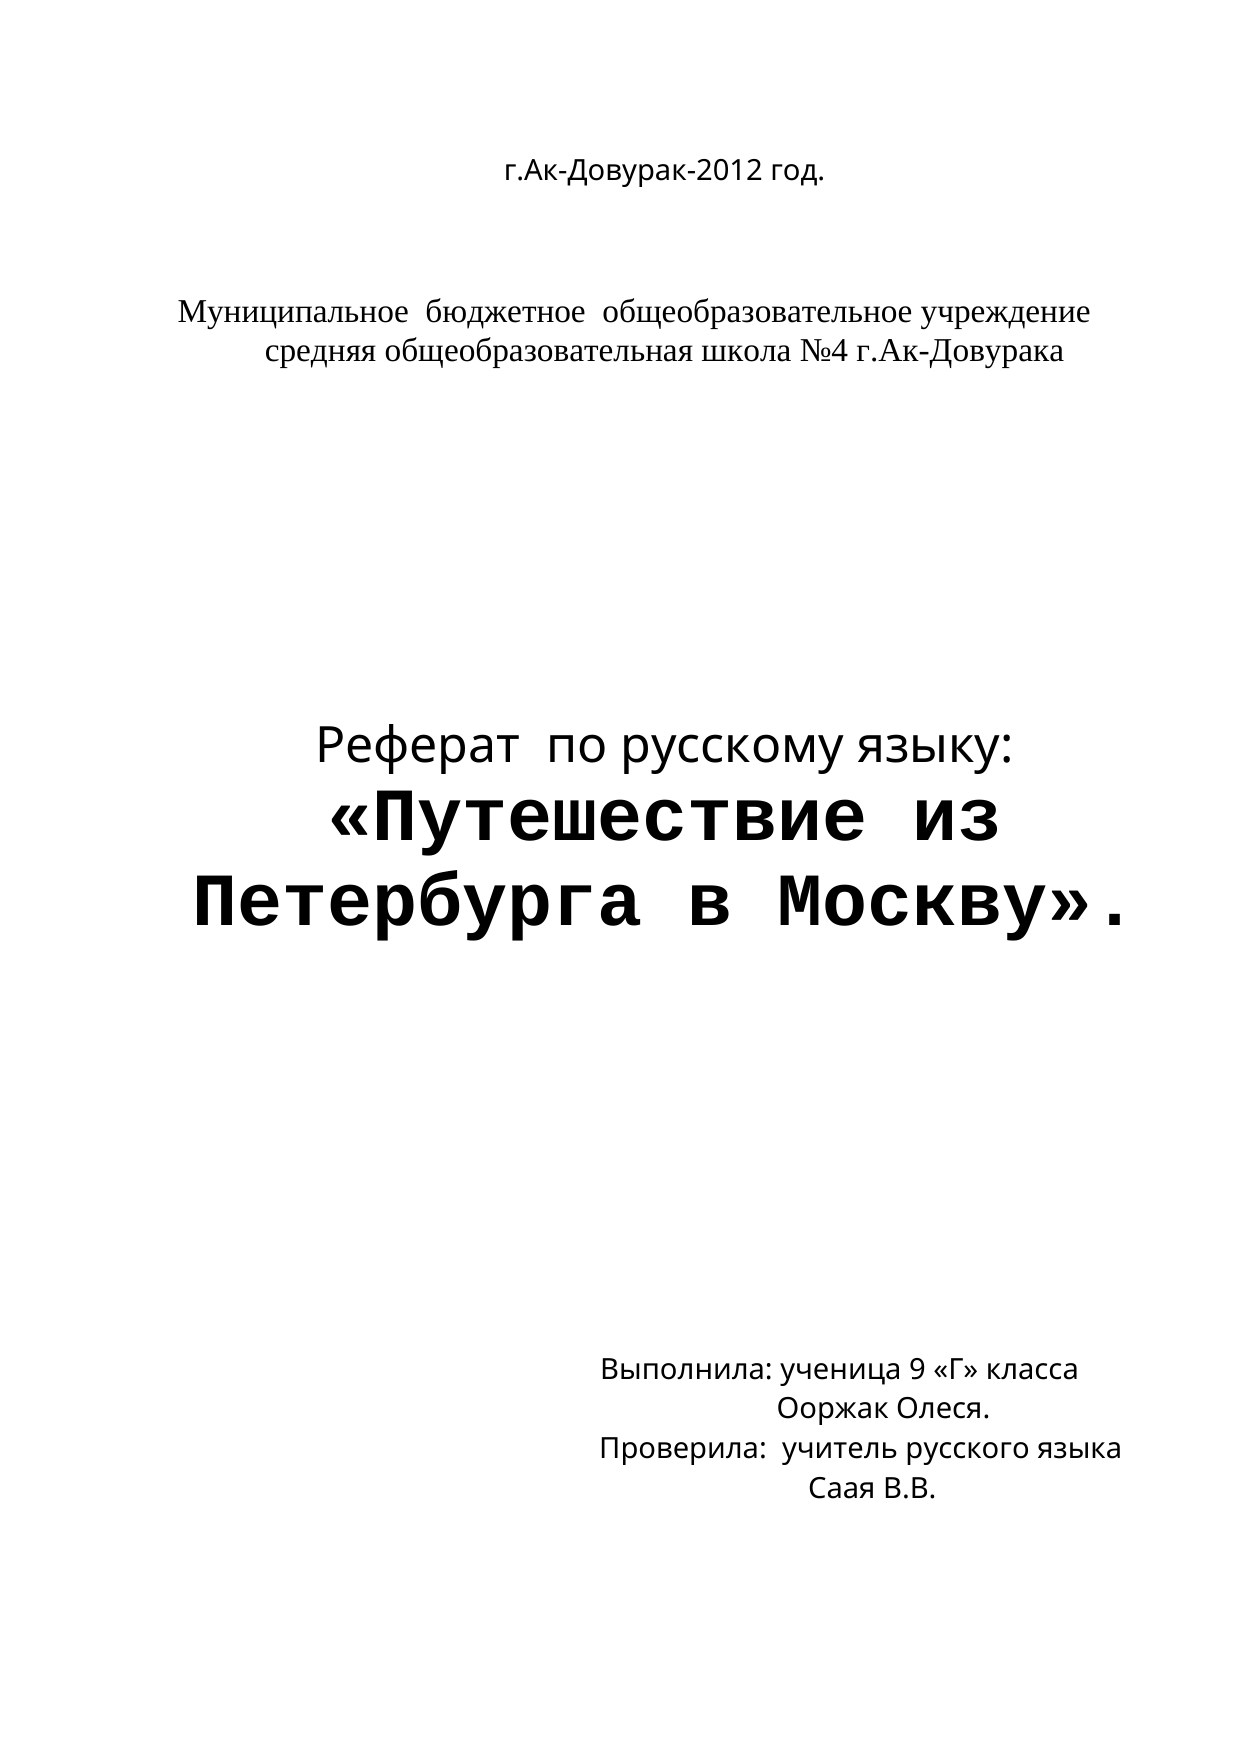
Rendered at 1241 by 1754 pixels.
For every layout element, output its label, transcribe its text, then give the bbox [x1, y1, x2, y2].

text Проверила: учитель русского языка [177, 1427, 1152, 1467]
text Муниципальное бюджетное общеобразовательное учреждение [177, 292, 1152, 330]
text Реферат по русскому языку: [177, 709, 1152, 778]
text Ооржак Олеся. [177, 1388, 1152, 1427]
text «Путешествие из Петербурга в Москву». [177, 778, 1152, 948]
text Выполнила: ученица 9 «Г» класса [177, 1348, 1152, 1388]
text г.Ак-Довурак-2012 год. [177, 149, 1152, 189]
text Саая В.В. [177, 1467, 1152, 1507]
text средняя общеобразовательная школа №4 г.Ак-Довурака [177, 330, 1152, 392]
